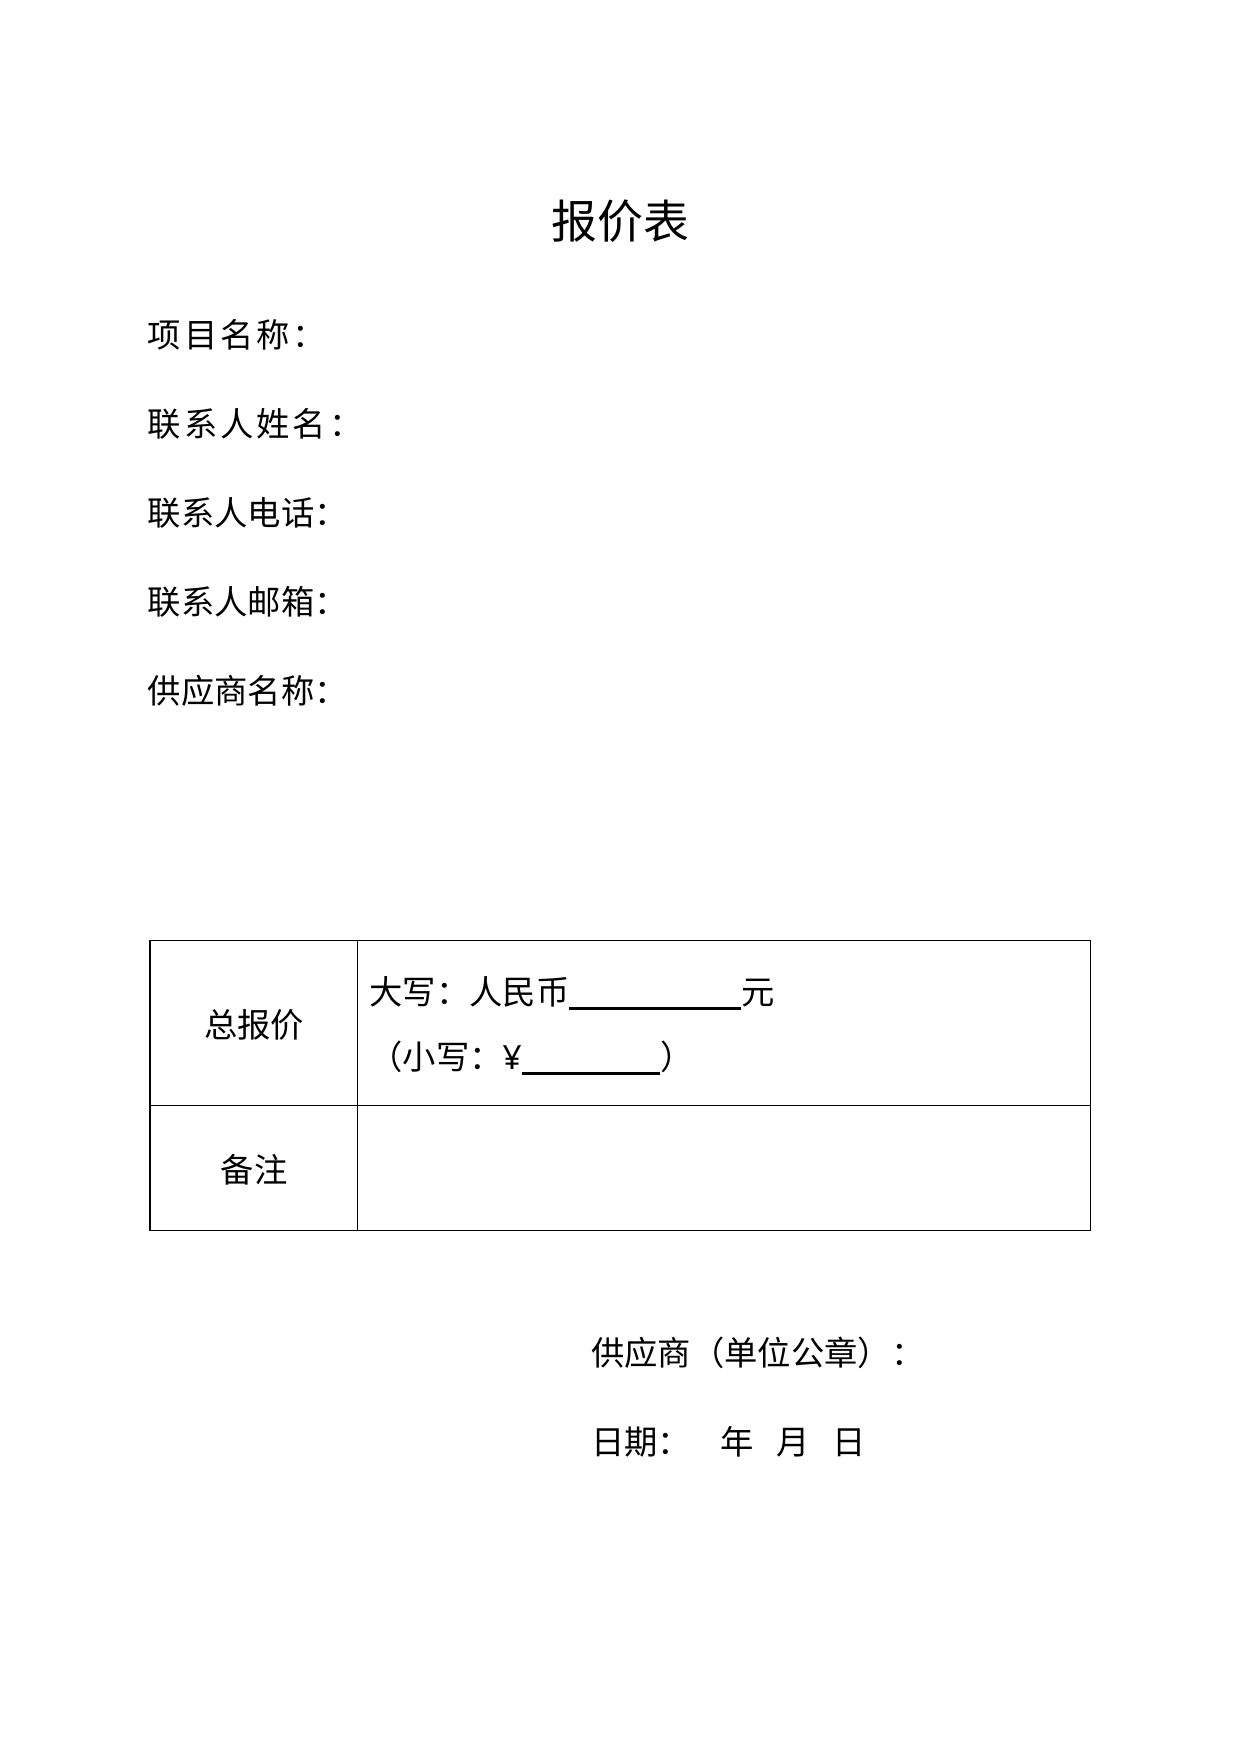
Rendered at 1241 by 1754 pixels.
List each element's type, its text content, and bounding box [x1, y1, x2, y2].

text 供应商（单位公章）： [591, 1318, 1092, 1383]
table_header 总报价 [151, 941, 357, 1104]
text 日期： 年 月 日 [591, 1407, 1092, 1472]
text 报价表 [148, 169, 1092, 267]
text 联系人电话： [148, 478, 1092, 543]
table_header 大写：人民币 元 （小写：¥ ） [358, 941, 1090, 1104]
text 供应商名称： [148, 656, 1092, 721]
text 项目名称： [148, 300, 1092, 365]
table_cell [358, 1106, 1090, 1229]
table_cell 备注 [151, 1106, 357, 1229]
text 联系人姓名： [148, 389, 1092, 454]
text 联系人邮箱： [148, 567, 1092, 632]
